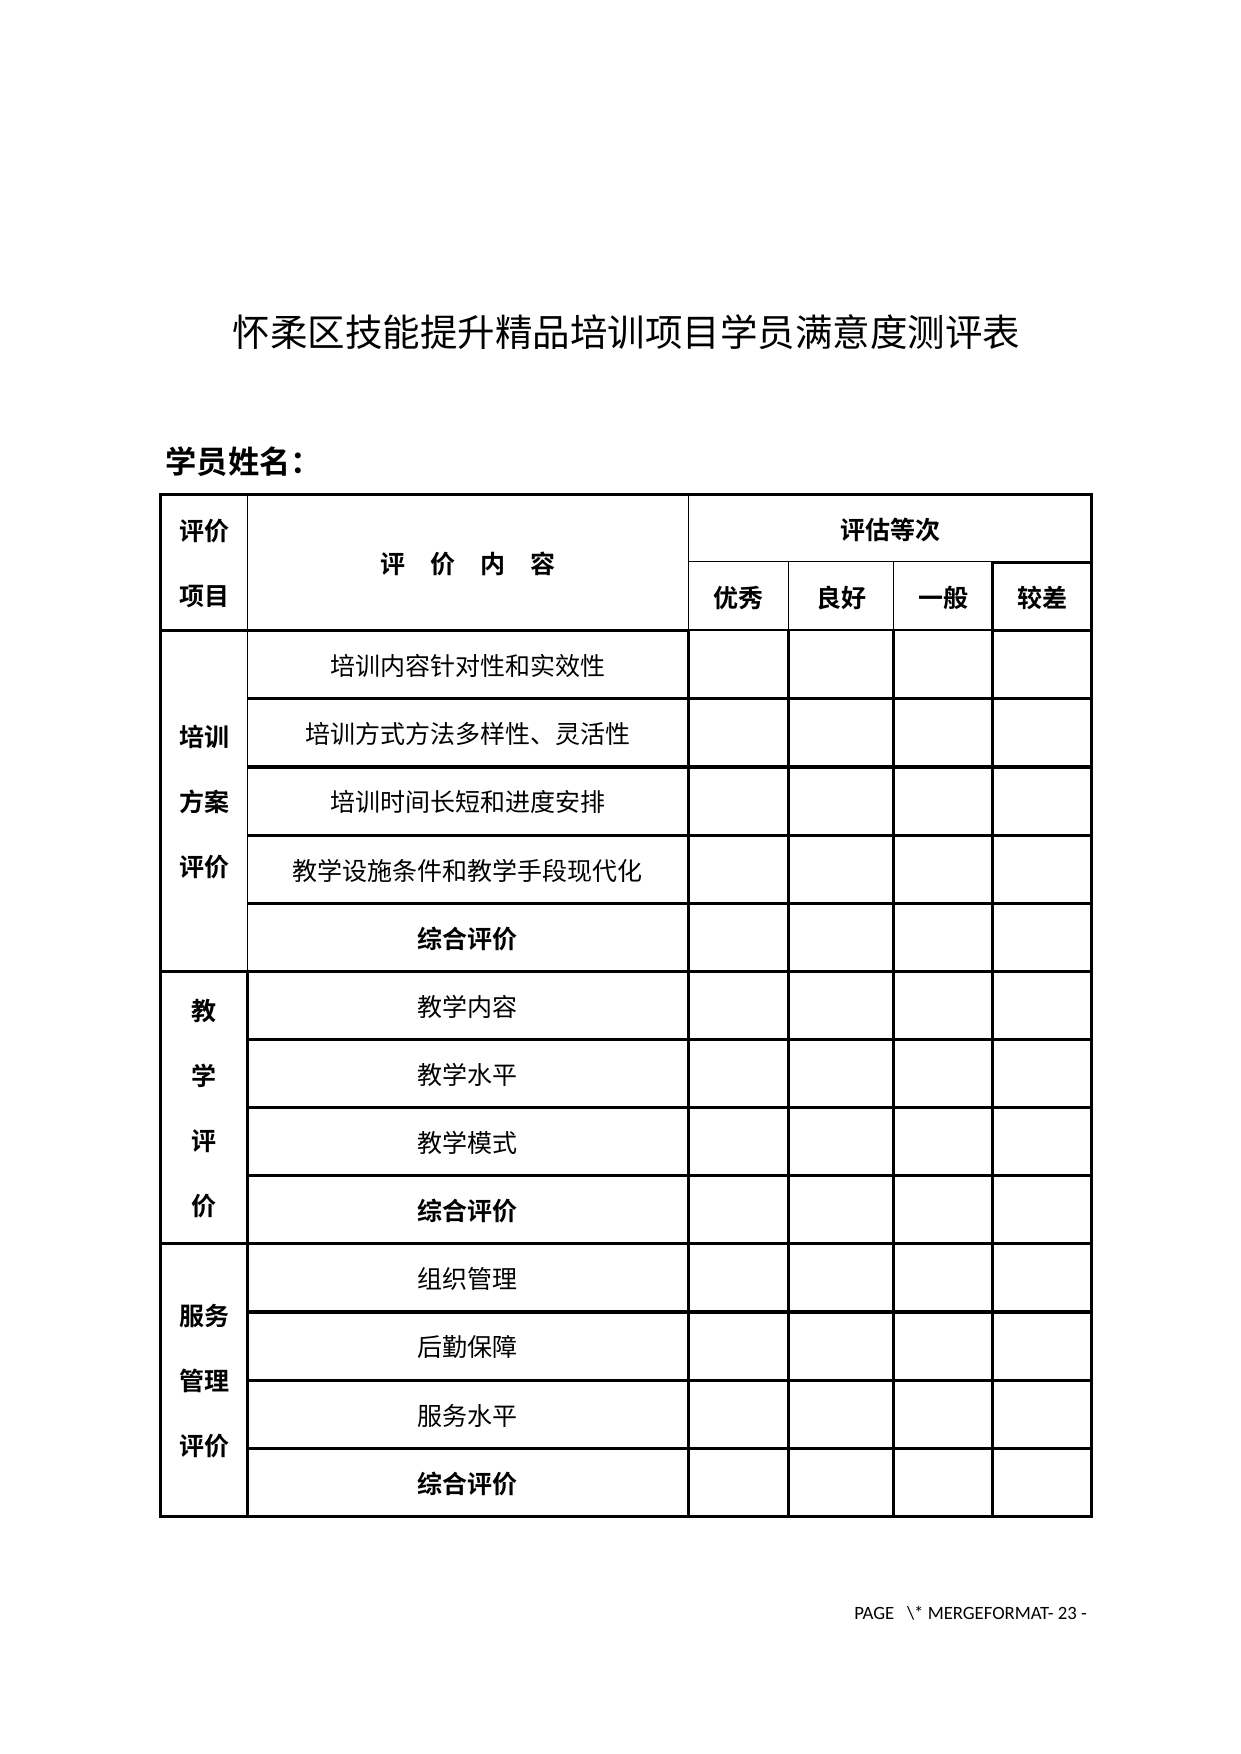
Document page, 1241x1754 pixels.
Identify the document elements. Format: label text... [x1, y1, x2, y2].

table_cell [690, 1450, 787, 1515]
table_cell 教学模式 [249, 1109, 687, 1174]
table_cell 培训时间长短和进度安排 [248, 769, 687, 833]
table_cell [790, 700, 892, 765]
table_cell 教学内容 [249, 973, 687, 1038]
table_cell [895, 1314, 991, 1378]
table_cell 综合评价 [249, 1450, 687, 1515]
table_cell 培训内容针对性和实效性 [248, 632, 687, 697]
table_header 评 价 内 容 [248, 496, 688, 629]
table_cell [895, 1109, 991, 1174]
table_cell [895, 700, 991, 765]
table_cell [994, 1245, 1090, 1310]
table_cell [790, 905, 892, 970]
table_cell [690, 1314, 787, 1378]
table_header 评价项目 [162, 496, 247, 629]
table_cell 培训方式方法多样性、灵活性 [248, 700, 687, 765]
table_cell [690, 1177, 787, 1242]
table_cell [895, 973, 991, 1038]
table_cell [994, 1314, 1090, 1378]
table_cell [690, 1382, 787, 1447]
table_cell 教学设施条件和教学手段现代化 [248, 837, 687, 902]
table_cell [994, 837, 1090, 902]
table_cell [690, 631, 787, 697]
table_cell 综合评价 [248, 905, 687, 970]
table_cell 组织管理 [249, 1245, 687, 1310]
table_cell [790, 1041, 892, 1106]
table_cell 一般 [894, 562, 991, 629]
table_cell [690, 1109, 787, 1174]
table_cell [994, 973, 1090, 1038]
table_cell [994, 1450, 1090, 1515]
table_cell 教学水平 [249, 1041, 687, 1106]
table_cell 培训方案评价 [162, 632, 247, 970]
table_cell [790, 769, 892, 833]
table_cell 服务水平 [249, 1382, 687, 1447]
table_cell [690, 700, 787, 765]
table_cell [895, 769, 991, 833]
table_cell [690, 973, 787, 1038]
table_cell [690, 769, 787, 833]
table_cell 优秀 [689, 562, 788, 629]
table_cell [994, 1041, 1090, 1106]
table_cell 后勤保障 [249, 1314, 687, 1378]
text 怀柔区技能提升精品培训项目学员满意度测评表 [165, 298, 1087, 363]
table_cell [690, 905, 787, 970]
table_cell [790, 1450, 892, 1515]
table_header 评估等次 [689, 496, 1090, 561]
table_cell [690, 837, 787, 902]
text 学员姓名： [165, 428, 1087, 493]
table_cell 服务管理评价 [162, 1245, 246, 1515]
table_cell [790, 837, 892, 902]
table_cell [895, 1450, 991, 1515]
table_cell [994, 1382, 1090, 1447]
table_cell [895, 1382, 991, 1447]
table_cell [994, 632, 1090, 697]
table_cell 综合评价 [249, 1177, 687, 1242]
table_cell [895, 1245, 991, 1310]
table_cell 良好 [789, 562, 893, 629]
table_cell [994, 1109, 1090, 1174]
table_cell [994, 700, 1090, 765]
table_cell [790, 1109, 892, 1174]
table_cell [790, 1177, 892, 1242]
table_cell 较差 [994, 564, 1090, 629]
table_cell [895, 837, 991, 902]
table_cell [690, 1245, 787, 1310]
table_cell 教 学 评 价 [162, 973, 246, 1242]
table_cell [895, 631, 991, 697]
table_cell [994, 1177, 1090, 1242]
table_cell [895, 1177, 991, 1242]
table_cell [790, 973, 892, 1038]
table_cell [690, 1041, 787, 1106]
table_cell [790, 1382, 892, 1447]
table_cell [994, 769, 1090, 833]
table_cell [895, 1041, 991, 1106]
table_cell [790, 631, 892, 697]
table_cell [994, 905, 1090, 970]
table_cell [790, 1314, 892, 1378]
table_cell [895, 905, 991, 970]
table_cell [790, 1245, 892, 1310]
